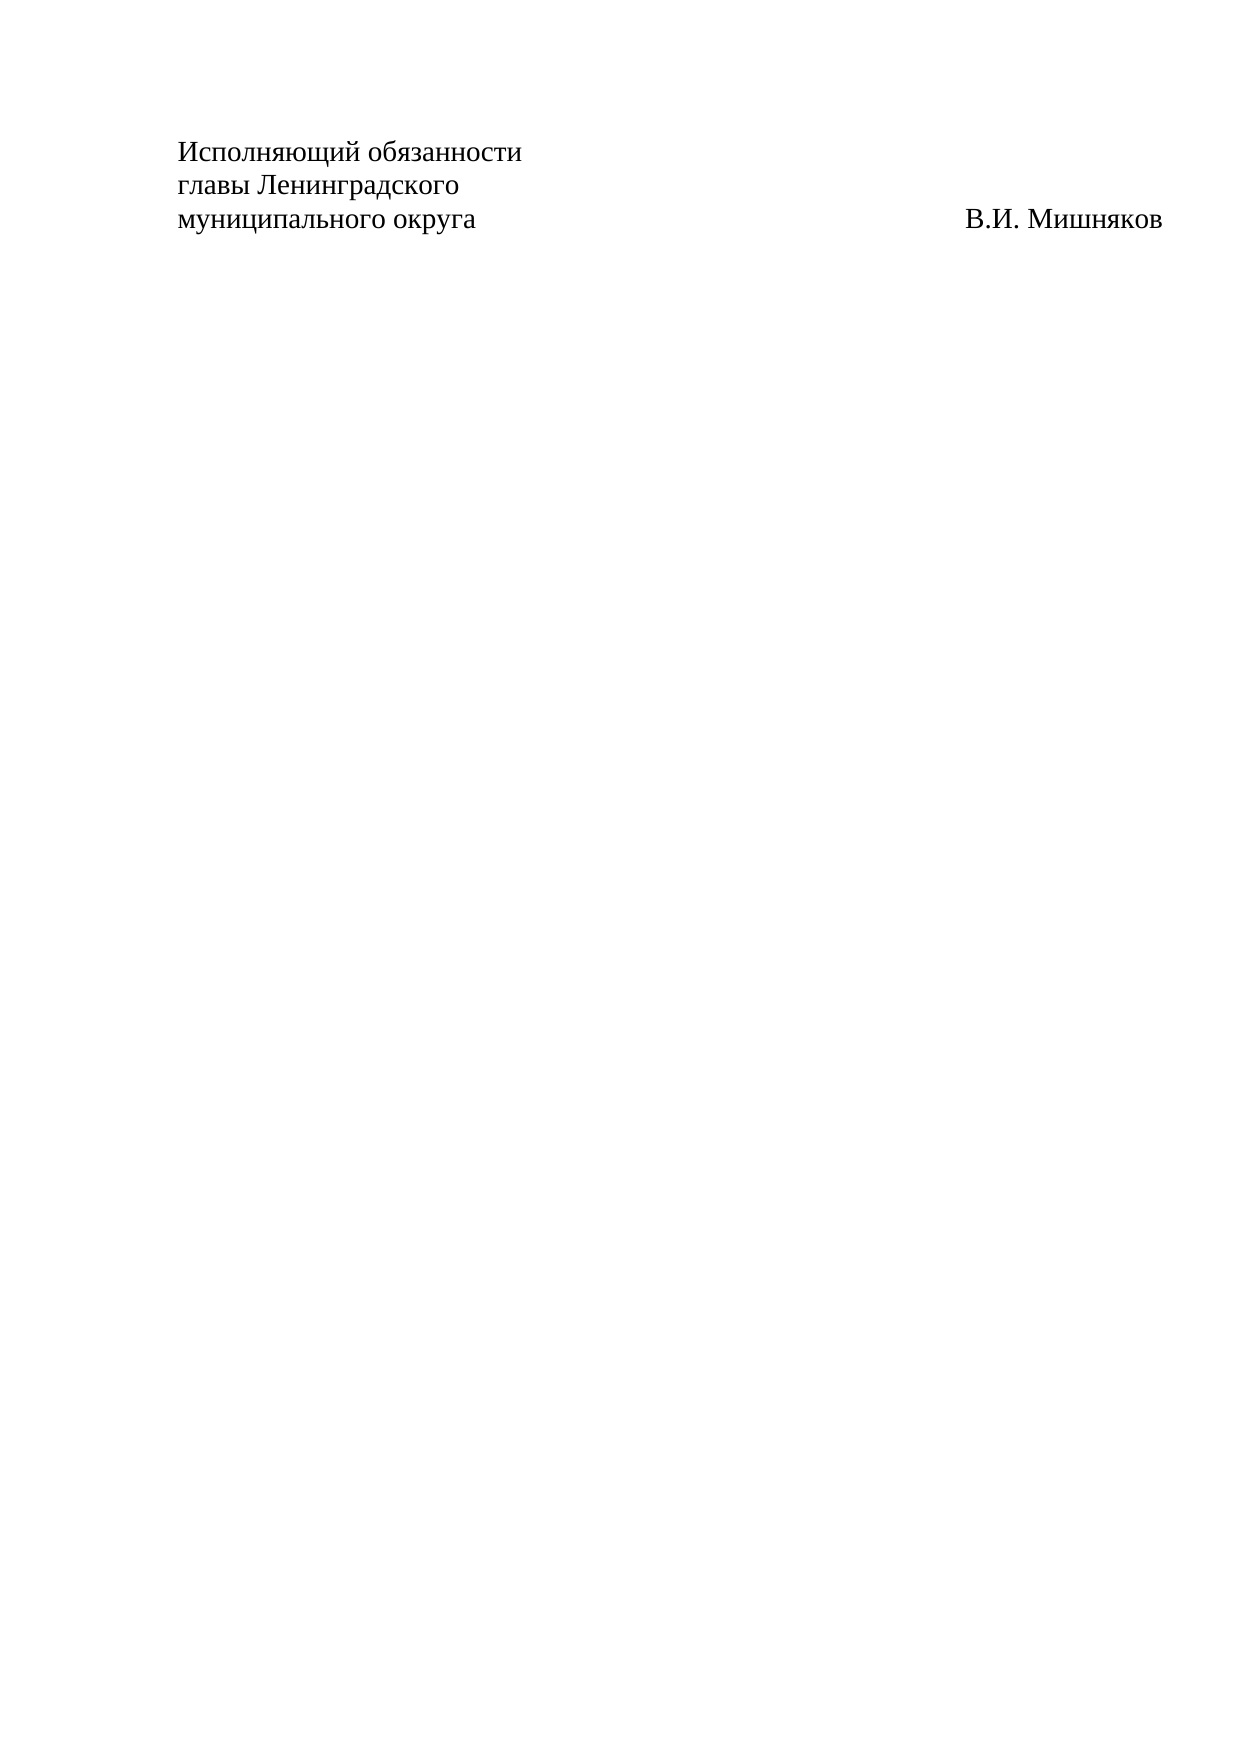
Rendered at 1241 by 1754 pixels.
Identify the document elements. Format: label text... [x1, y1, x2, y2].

text муниципального округа В.И. Мишняков [177, 201, 1175, 234]
text главы Ленинградского [177, 167, 1175, 201]
text Исполняющий обязанности [177, 134, 1175, 167]
